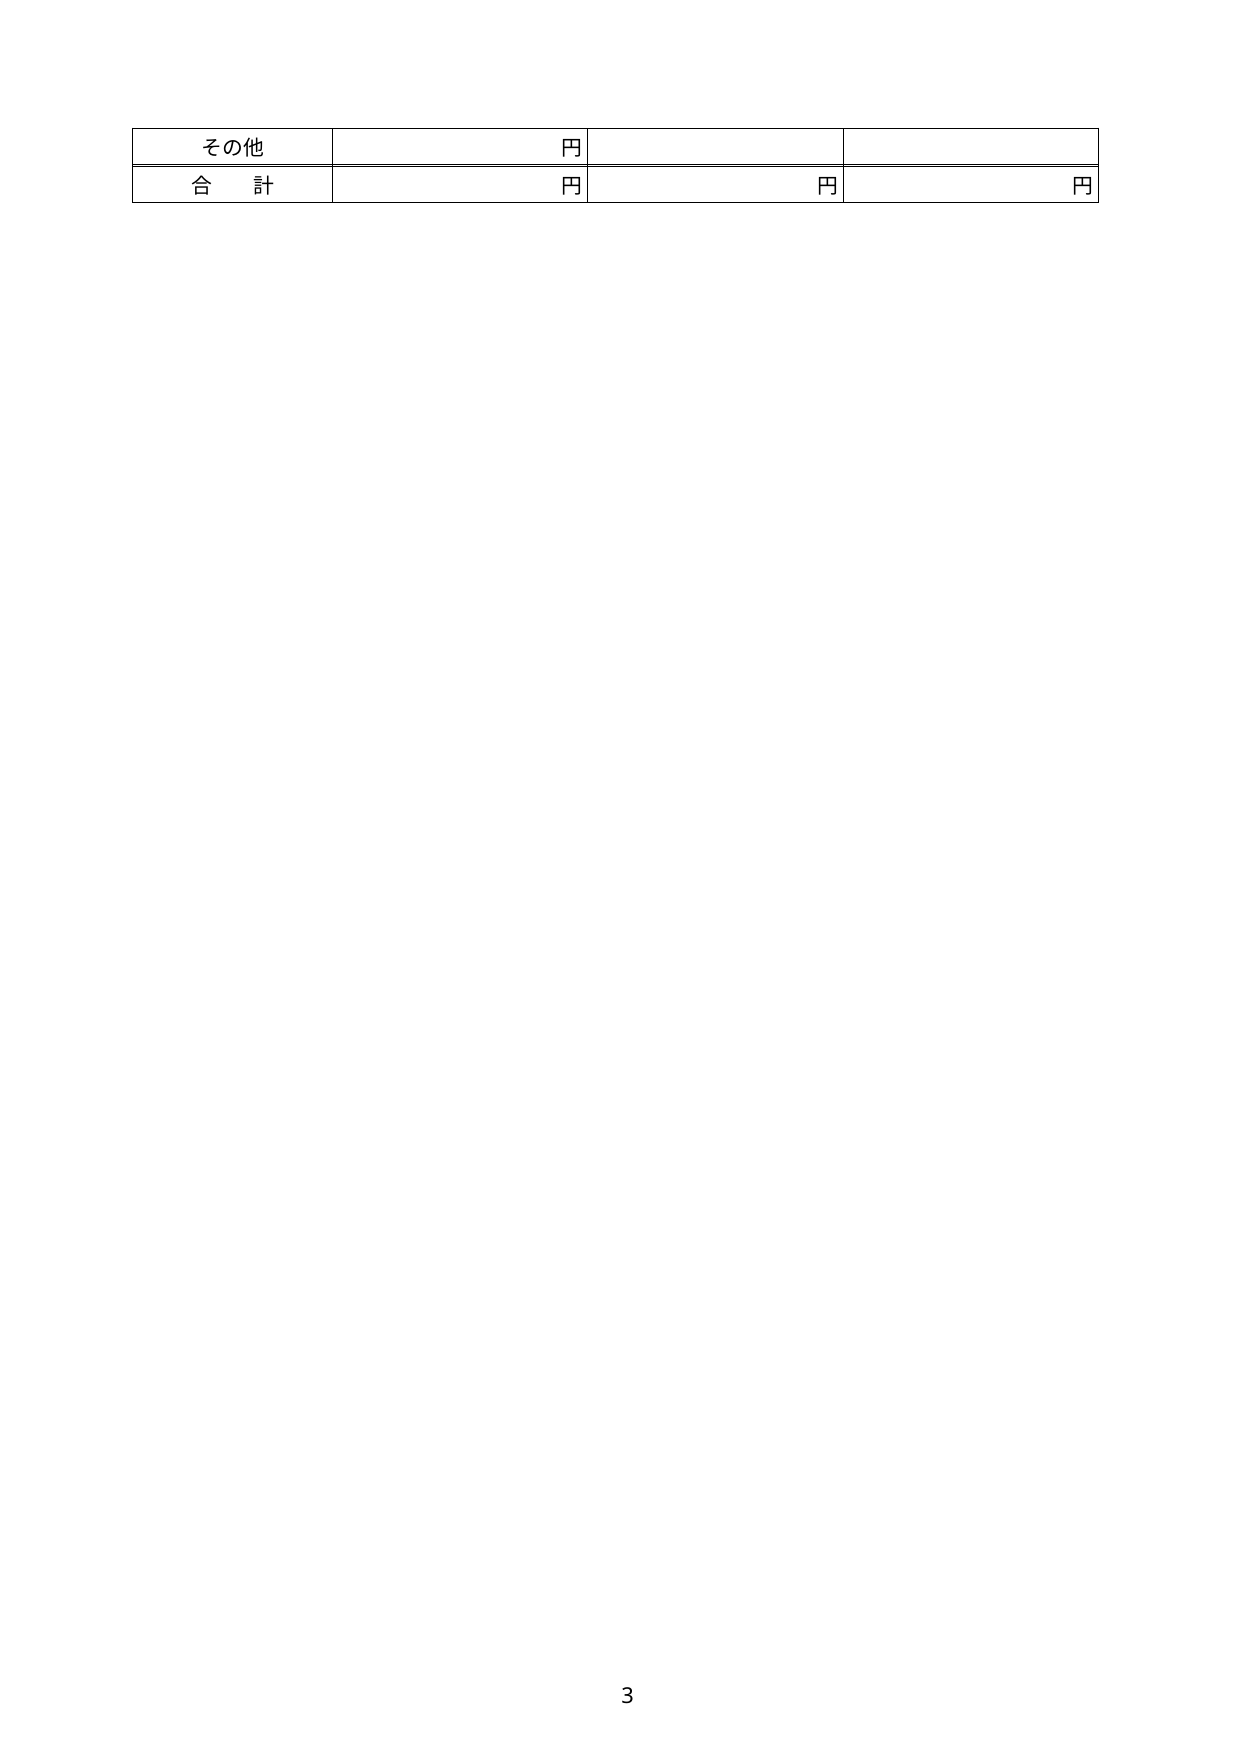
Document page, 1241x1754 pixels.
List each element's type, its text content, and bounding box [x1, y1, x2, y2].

table_cell その他 [133, 129, 332, 164]
table_cell [844, 129, 1098, 164]
table_cell 円 [333, 167, 587, 202]
table_cell 円 [844, 167, 1098, 202]
table_cell 円 [588, 167, 843, 202]
table_cell 円 [333, 129, 587, 164]
table_cell [588, 129, 843, 164]
table_cell 合 計 [133, 167, 332, 202]
